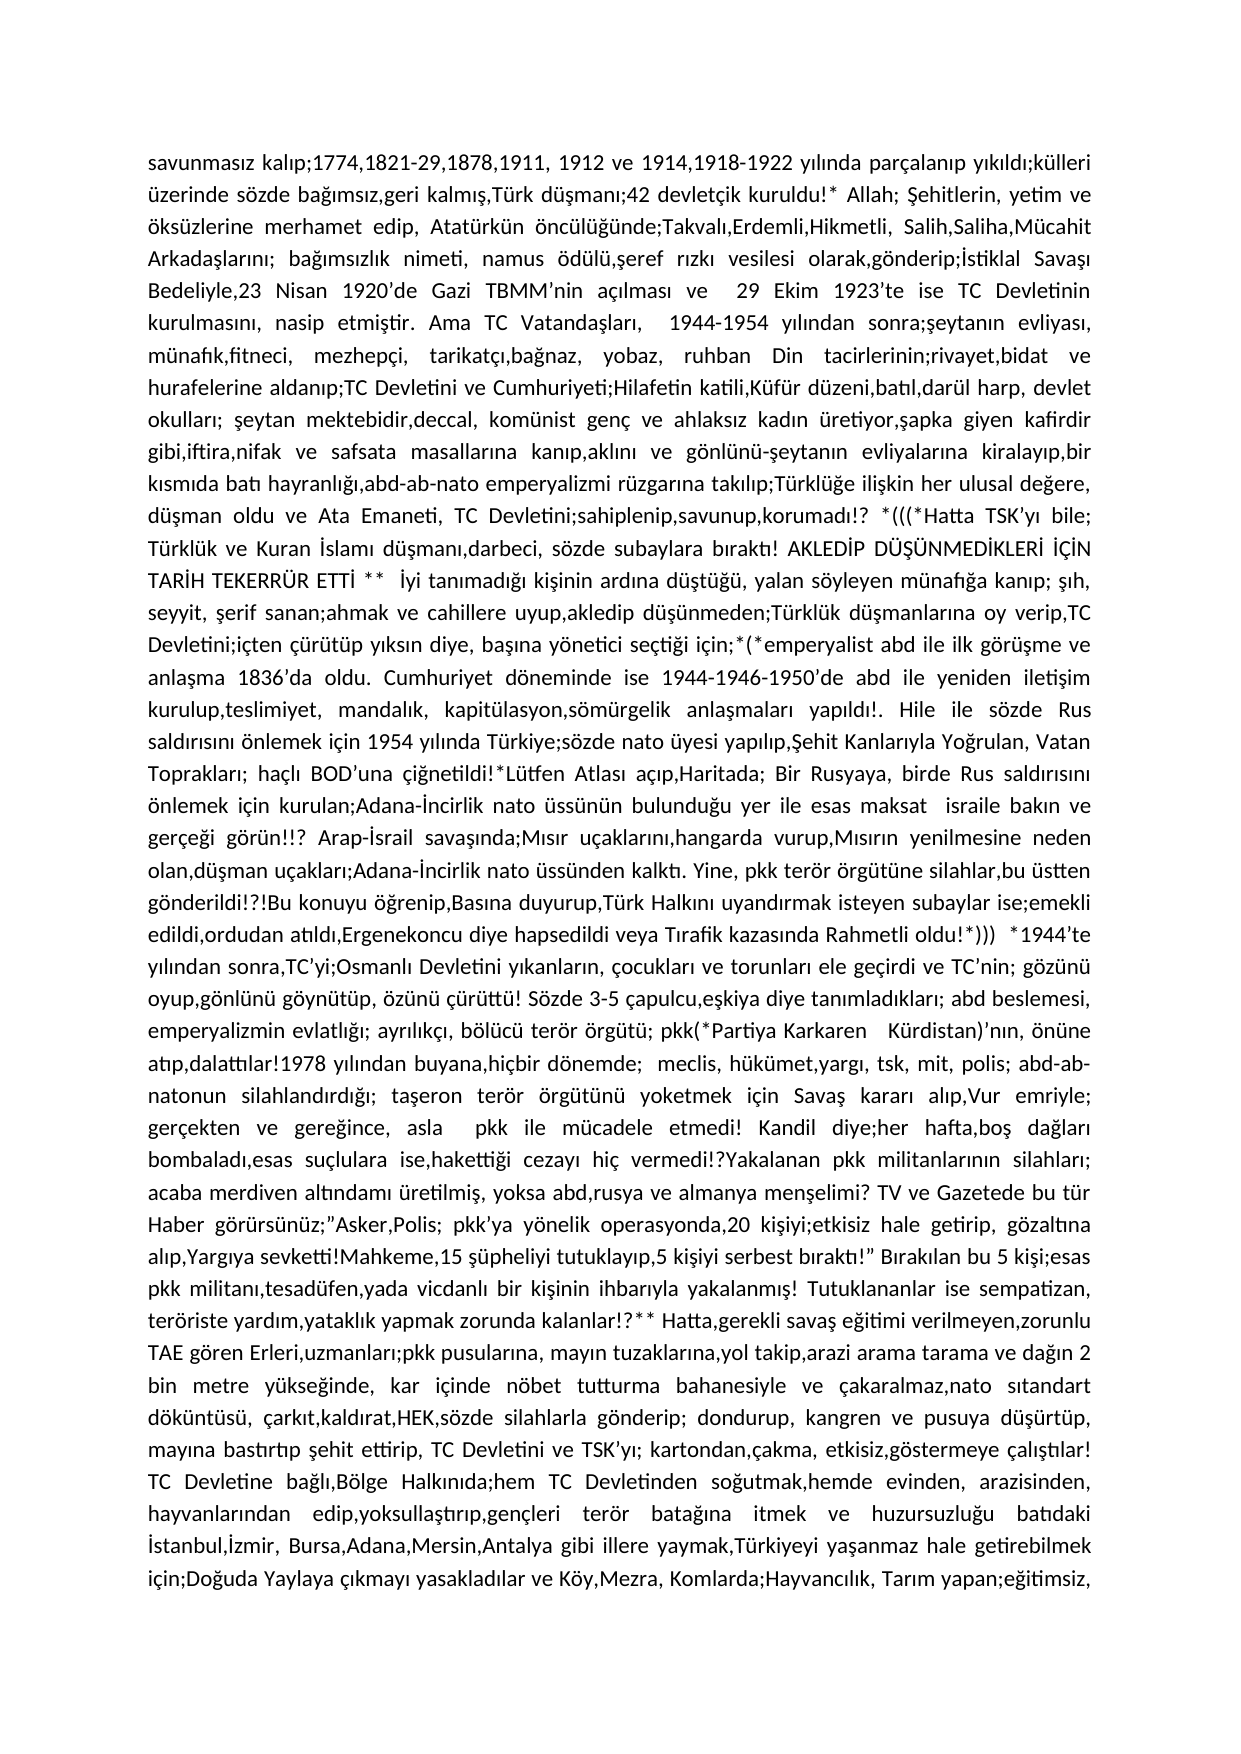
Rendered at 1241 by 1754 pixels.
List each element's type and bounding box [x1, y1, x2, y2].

text [148, 148, 1093, 1592]
